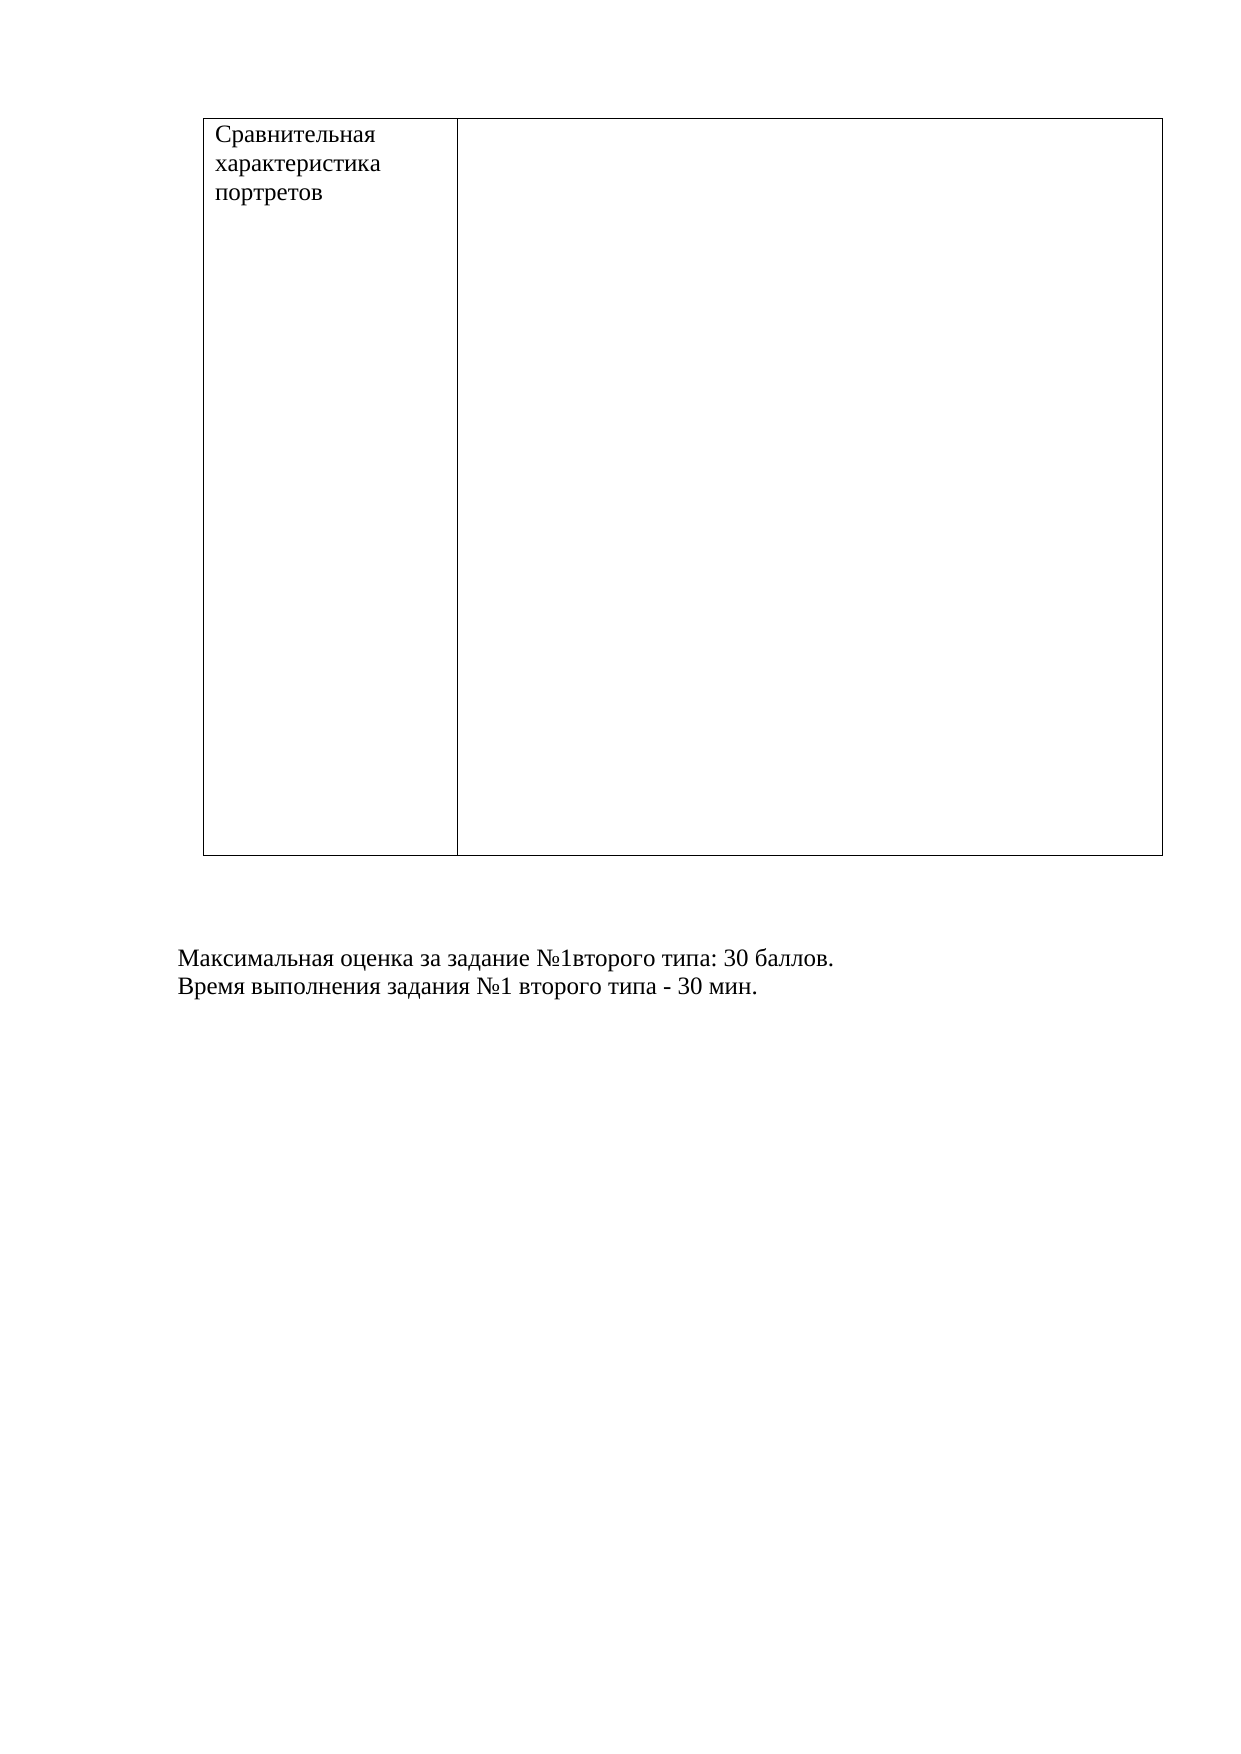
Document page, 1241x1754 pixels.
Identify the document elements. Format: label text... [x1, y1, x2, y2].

table_cell [458, 119, 1162, 855]
text Максимальная оценка за задание №1второго типа: 30 баллов. [177, 943, 1152, 971]
table_cell Сравнительная характеристика портретов [204, 119, 457, 855]
text Время выполнения задания №1 второго типа - 30 мин. [177, 971, 1152, 1000]
